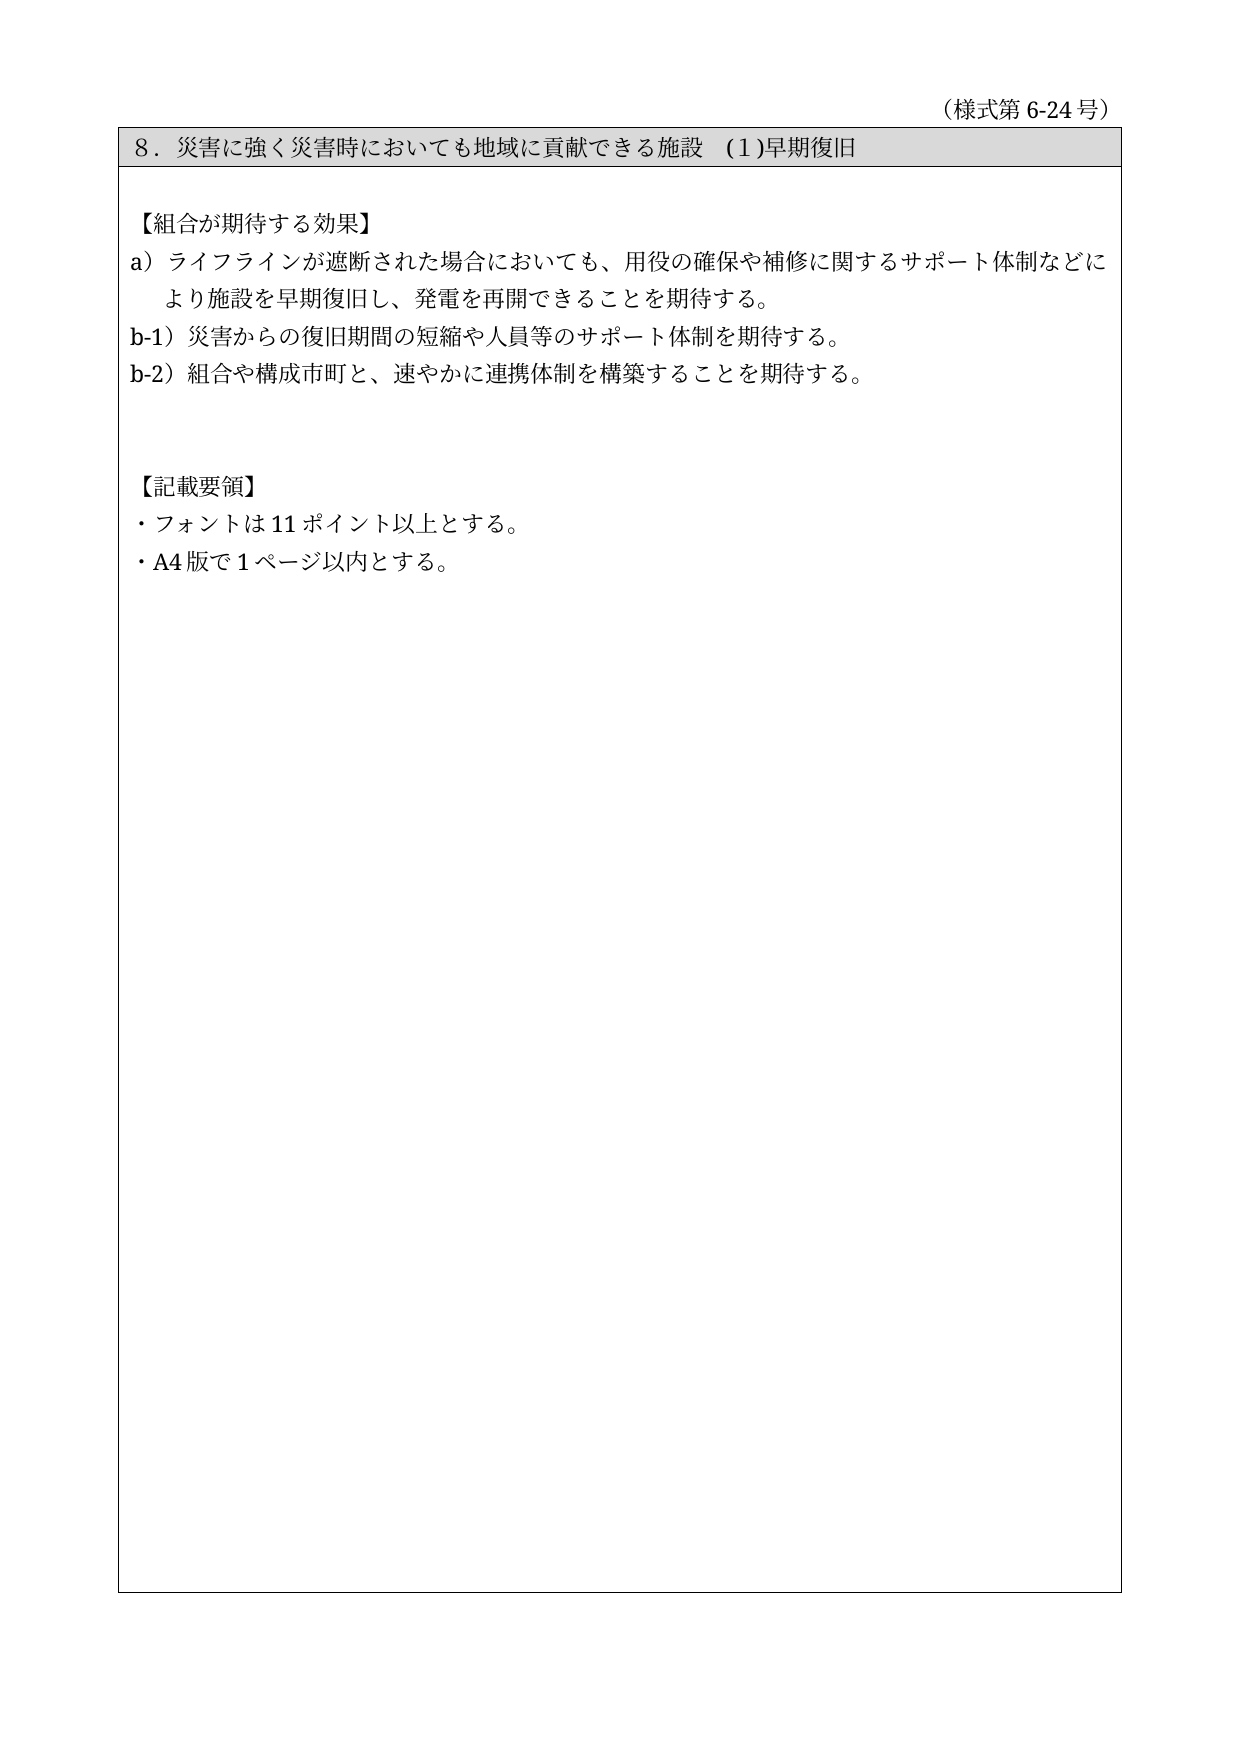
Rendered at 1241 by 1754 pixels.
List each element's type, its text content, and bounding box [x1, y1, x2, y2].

text （様式第6-24号） [118, 89, 1122, 127]
table_header ８．災害に強く災害時においても地域に貢献できる施設 (１)早期復旧 [119, 128, 1121, 166]
table_cell 【組合が期待する効果】 a）ライフラインが遮断された場合においても、用役の確保や補修に関するサポート体制などにより施設を早期復旧し、発電を再開できることを期待する。 b-1）災害からの復旧期間の短縮や人員等のサポート体制を期待する。 b-2）組合や構成市町と、速やかに連携体制を構築することを期待する。 【記載要領】 ・フォントは11ポイント以上とする。 ・A4版で1ページ以内とする。 [119, 167, 1121, 1592]
